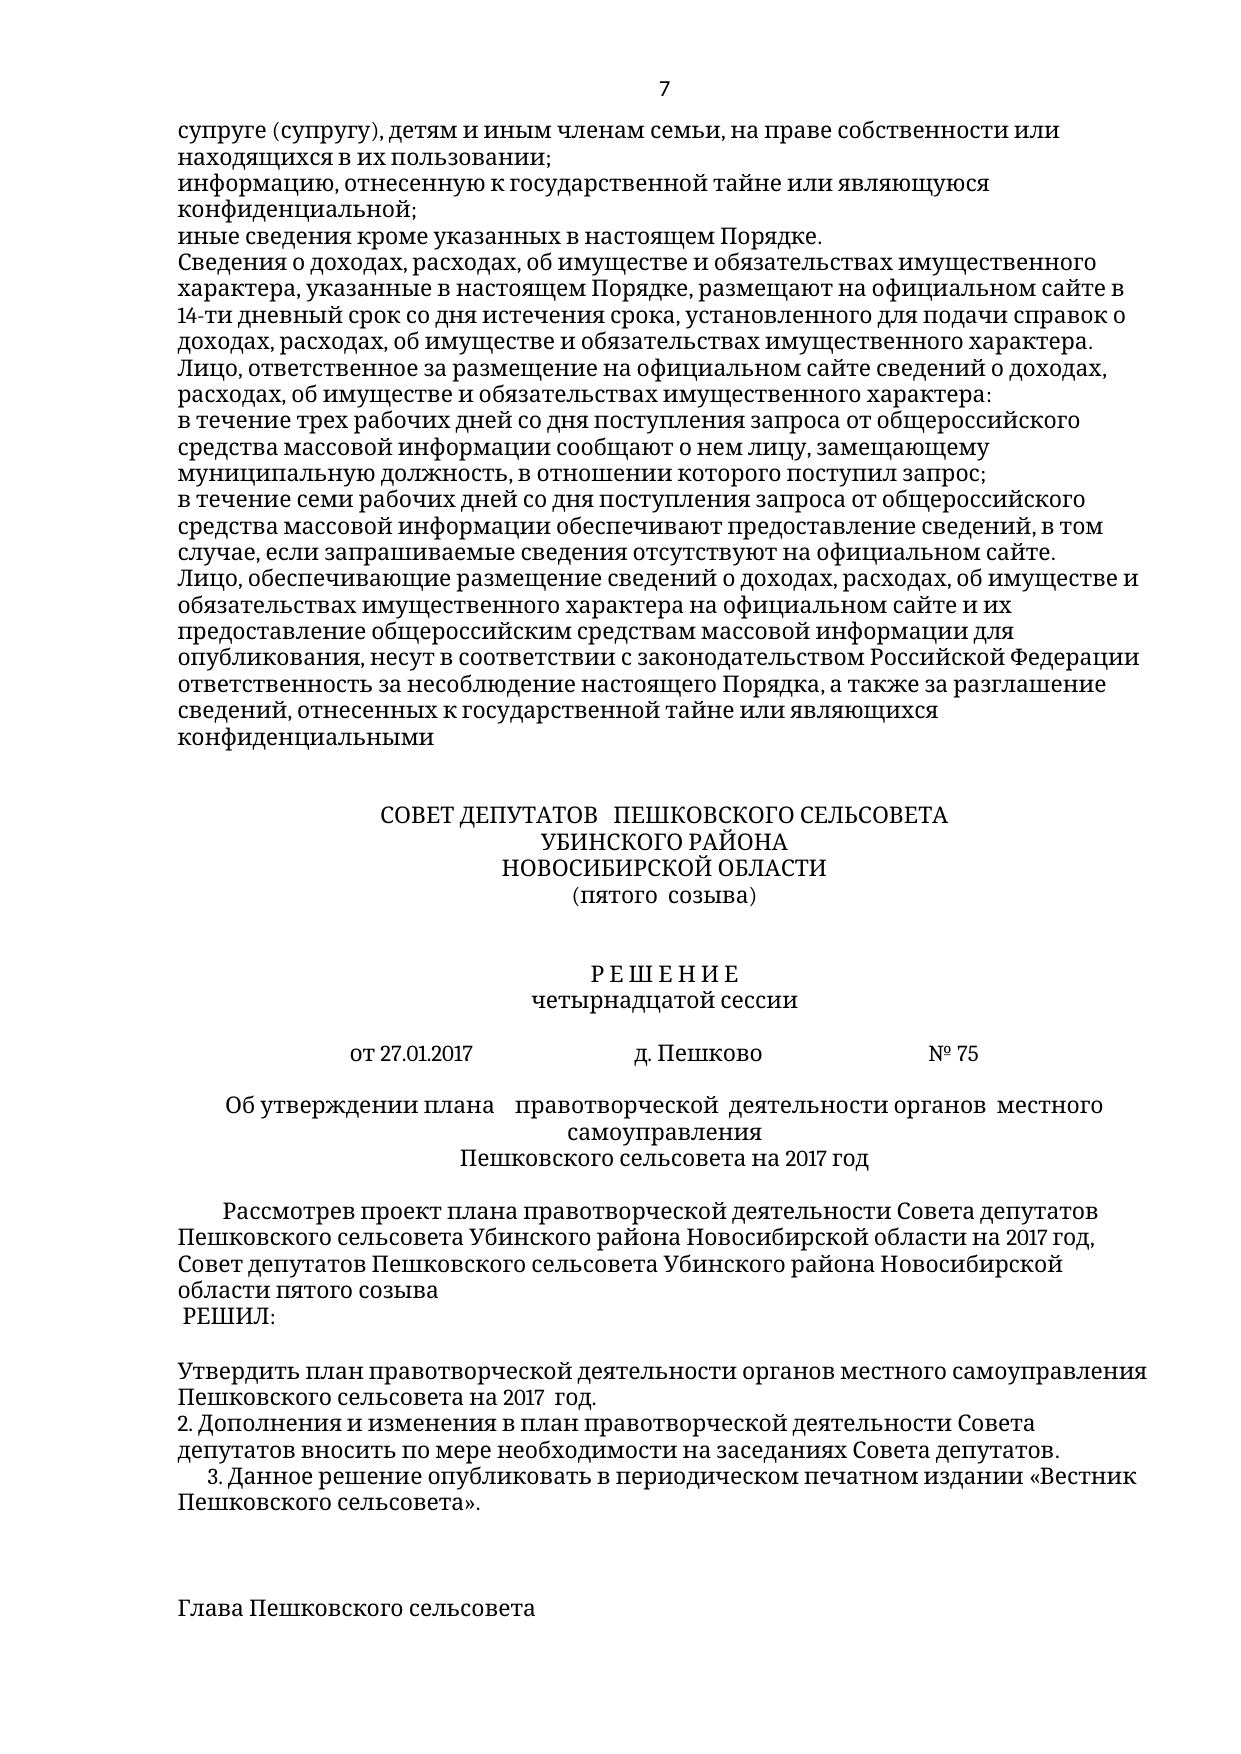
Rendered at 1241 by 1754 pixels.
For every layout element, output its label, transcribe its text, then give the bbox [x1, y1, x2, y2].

text Лицо, ответственное за размещение на официальном сайте сведений о доходах, расходах, об имуществе и обязательствах имущественного характера: [177, 355, 1152, 408]
text в течение трех рабочих дней со дня поступления запроса от общероссийского средства массовой информации сообщают о нем лицу, замещающему муниципальную должность, в отношении которого поступил запрос; [177, 408, 1152, 487]
text СОВЕТ ДЕПУТАТОВ ПЕШКОВСКОГО СЕЛЬСОВЕТА [177, 803, 1152, 830]
text Утвердить план правотворческой деятельности органов местного самоуправления Пешковского сельсовета на 2017 год. [177, 1358, 1152, 1411]
text от 27.01.2017 д. Пешково № 75 [177, 1041, 1152, 1067]
text 3. Данное решение опубликовать в периодическом печатном издании «Вестник Пешковского сельсовета». [177, 1464, 1152, 1517]
text УБИНСКОГО РАЙОНА [177, 830, 1152, 856]
text Глава Пешковского сельсовета [177, 1596, 1152, 1622]
text Рассмотрев проект плана правотворческой деятельности Совета депутатов Пешковского сельсовета Убинского района Новосибирской области на 2017 год, Совет депутатов Пешковского сельсовета Убинского района Новосибирской области пятого созыва [177, 1199, 1152, 1304]
text Пешковского сельсовета на 2017 год [177, 1146, 1152, 1172]
text НОВОСИБИРСКОЙ ОБЛАСТИ [177, 856, 1152, 882]
text 2. Дополнения и изменения в план правотворческой деятельности Совета депутатов вносить по мере необходимости на заседаниях Совета депутатов. [177, 1411, 1152, 1464]
text в течение семи рабочих дней со дня поступления запроса от общероссийского средства массовой информации обеспечивают предоставление сведений, в том случае, если запрашиваемые сведения отсутствуют на официальном сайте. [177, 487, 1152, 566]
text Р Е Ш Е Н И Е [177, 961, 1152, 988]
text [177, 118, 1152, 171]
text четырнадцатой сессии [177, 988, 1152, 1014]
text (пятого созыва) [177, 882, 1152, 909]
text Об утверждении плана правотворческой деятельности органов местного самоуправления [177, 1093, 1152, 1146]
text Лицо, обеспечивающие размещение сведений о доходах, расходах, об имуществе и обязательствах имущественного характера на официальном сайте и их предоставление общероссийским средствам массовой информации для опубликования, несут в соответствии с законодательством Российской Федерации ответственность за несоблюдение настоящего Порядка, а также за разглашение сведений, отнесенных к государственной тайне или являющихся конфиденциальными [177, 566, 1152, 751]
text РЕШИЛ: [177, 1304, 1152, 1330]
text иные сведения кроме указанных в настоящем Порядке. [177, 223, 1152, 250]
text информацию, отнесенную к государственной тайне или являющуюся конфиденциальной; [177, 171, 1152, 223]
text Сведения о доходах, расходах, об имуществе и обязательствах имущественного характера, указанные в настоящем Порядке, размещают на официальном сайте в 14-ти дневный срок со дня истечения срока, установленного для подачи справок о доходах, расходах, об имуществе и обязательствах имущественного характера. [177, 250, 1152, 355]
